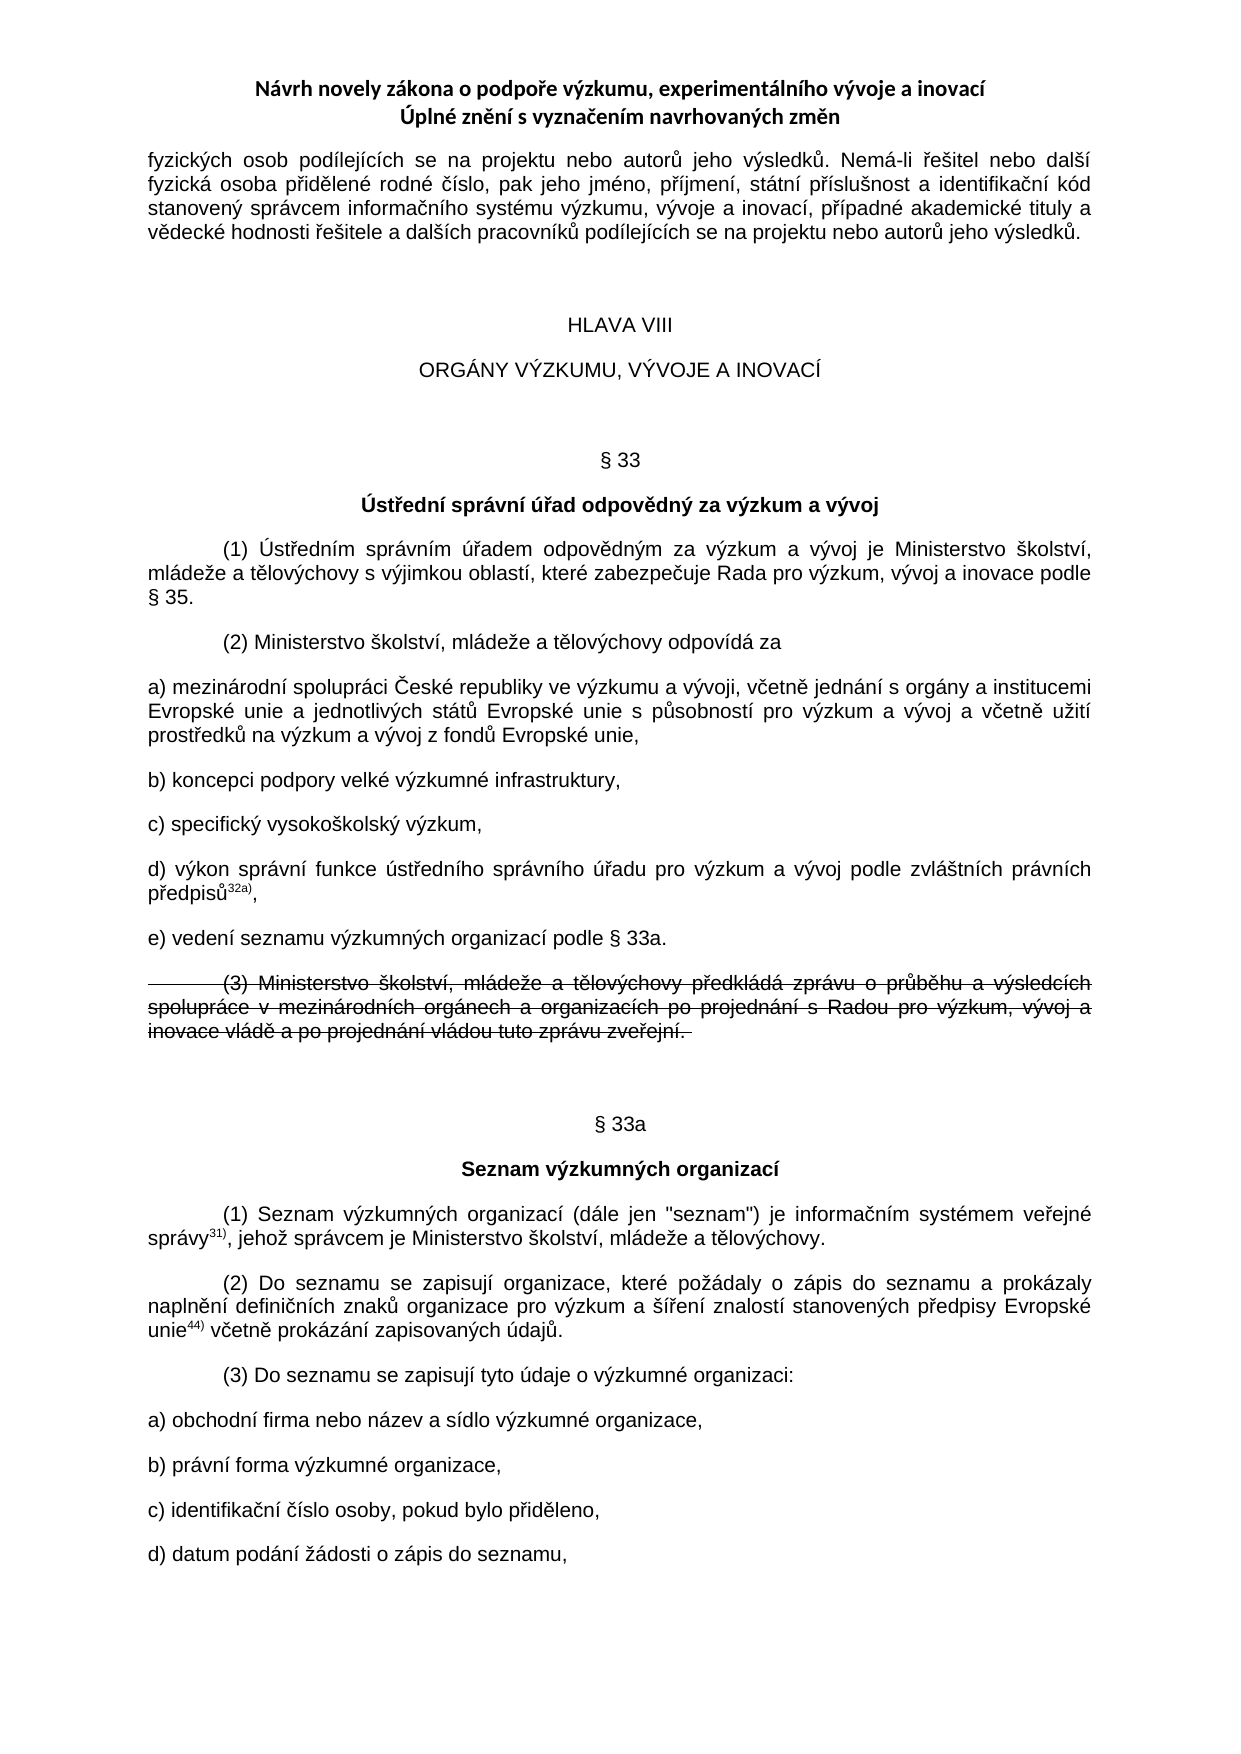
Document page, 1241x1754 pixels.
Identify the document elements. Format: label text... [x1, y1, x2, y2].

text § 33a [148, 1112, 1092, 1136]
text (2) Ministerstvo školství, mládeže a tělovýchovy odpovídá za [148, 630, 1092, 654]
text HLAVA VIII [148, 313, 1092, 337]
text (1) Seznam výzkumných organizací (dále jen "seznam") je informačním systémem veřejné správy31), jehož správcem je Ministerstvo školství, mládeže a tělovýchovy. [148, 1202, 1092, 1249]
text a) mezinárodní spolupráci České republiky ve výzkumu a vývoji, včetně jednání s orgány a institucemi Evropské unie a jednotlivých států Evropské unie s působností pro výzkum a vývoj a včetně užití prostředků na výzkum a vývoj z fondů Evropské unie, [148, 675, 1092, 747]
text Seznam výzkumných organizací [148, 1157, 1092, 1181]
text (3) Ministerstvo školství, mládeže a tělovýchovy předkládá zprávu o průběhu a výsledcích spolupráce v mezinárodních orgánech a organizacích po projednání s Radou pro výzkum, vývoj a inovace vládě a po projednání vládou tuto zprávu zveřejní. [148, 1009, 1092, 1042]
text b) právní forma výzkumné organizace, [148, 1453, 1092, 1477]
text ORGÁNY VÝZKUMU, VÝVOJE A INOVACÍ [148, 358, 1092, 382]
text (1) Ústředním správním úřadem odpovědným za výzkum a vývoj je Ministerstvo školství, mládeže a tělovýchovy s výjimkou oblastí, které zabezpečuje Rada pro výzkum, vývoj a inovace podle § 35. [148, 537, 1092, 609]
text § 33 [148, 448, 1092, 472]
text Ústřední správní úřad odpovědný za výzkum a vývoj [148, 492, 1092, 516]
text b) koncepci podpory velké výzkumné infrastruktury, [148, 767, 1092, 791]
text c) specifický vysokoškolský výzkum, [148, 812, 1092, 836]
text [148, 148, 1092, 243]
text d) výkon správní funkce ústředního správního úřadu pro výzkum a vývoj podle zvláštních právních předpisů32a), [148, 857, 1092, 905]
text (2) Do seznamu se zapisují organizace, které požádaly o zápis do seznamu a prokázaly naplnění definičních znaků organizace pro výzkum a šíření znalostí stanovených předpisy Evropské unie44) včetně prokázání zapisovaných údajů. [148, 1270, 1092, 1342]
text d) datum podání žádosti o zápis do seznamu, [148, 1542, 1092, 1566]
text (3) Ministerstvo školství, mládeže a tělovýchovy předkládá zprávu o průběhu a výsledcích spolupráce v mezinárodních orgánech a organizacích po projednání s Radou pro výzkum, vývoj a inovace vládě a po projednání vládou tuto zprávu zveřejní. [148, 985, 1092, 1008]
text c) identifikační číslo osoby, pokud bylo přiděleno, [148, 1497, 1092, 1521]
text (3) Do seznamu se zapisují tyto údaje o výzkumné organizaci: [148, 1363, 1092, 1387]
text a) obchodní firma nebo název a sídlo výzkumné organizace, [148, 1408, 1092, 1432]
text e) vedení seznamu výzkumných organizací podle § 33a. [148, 926, 1092, 950]
